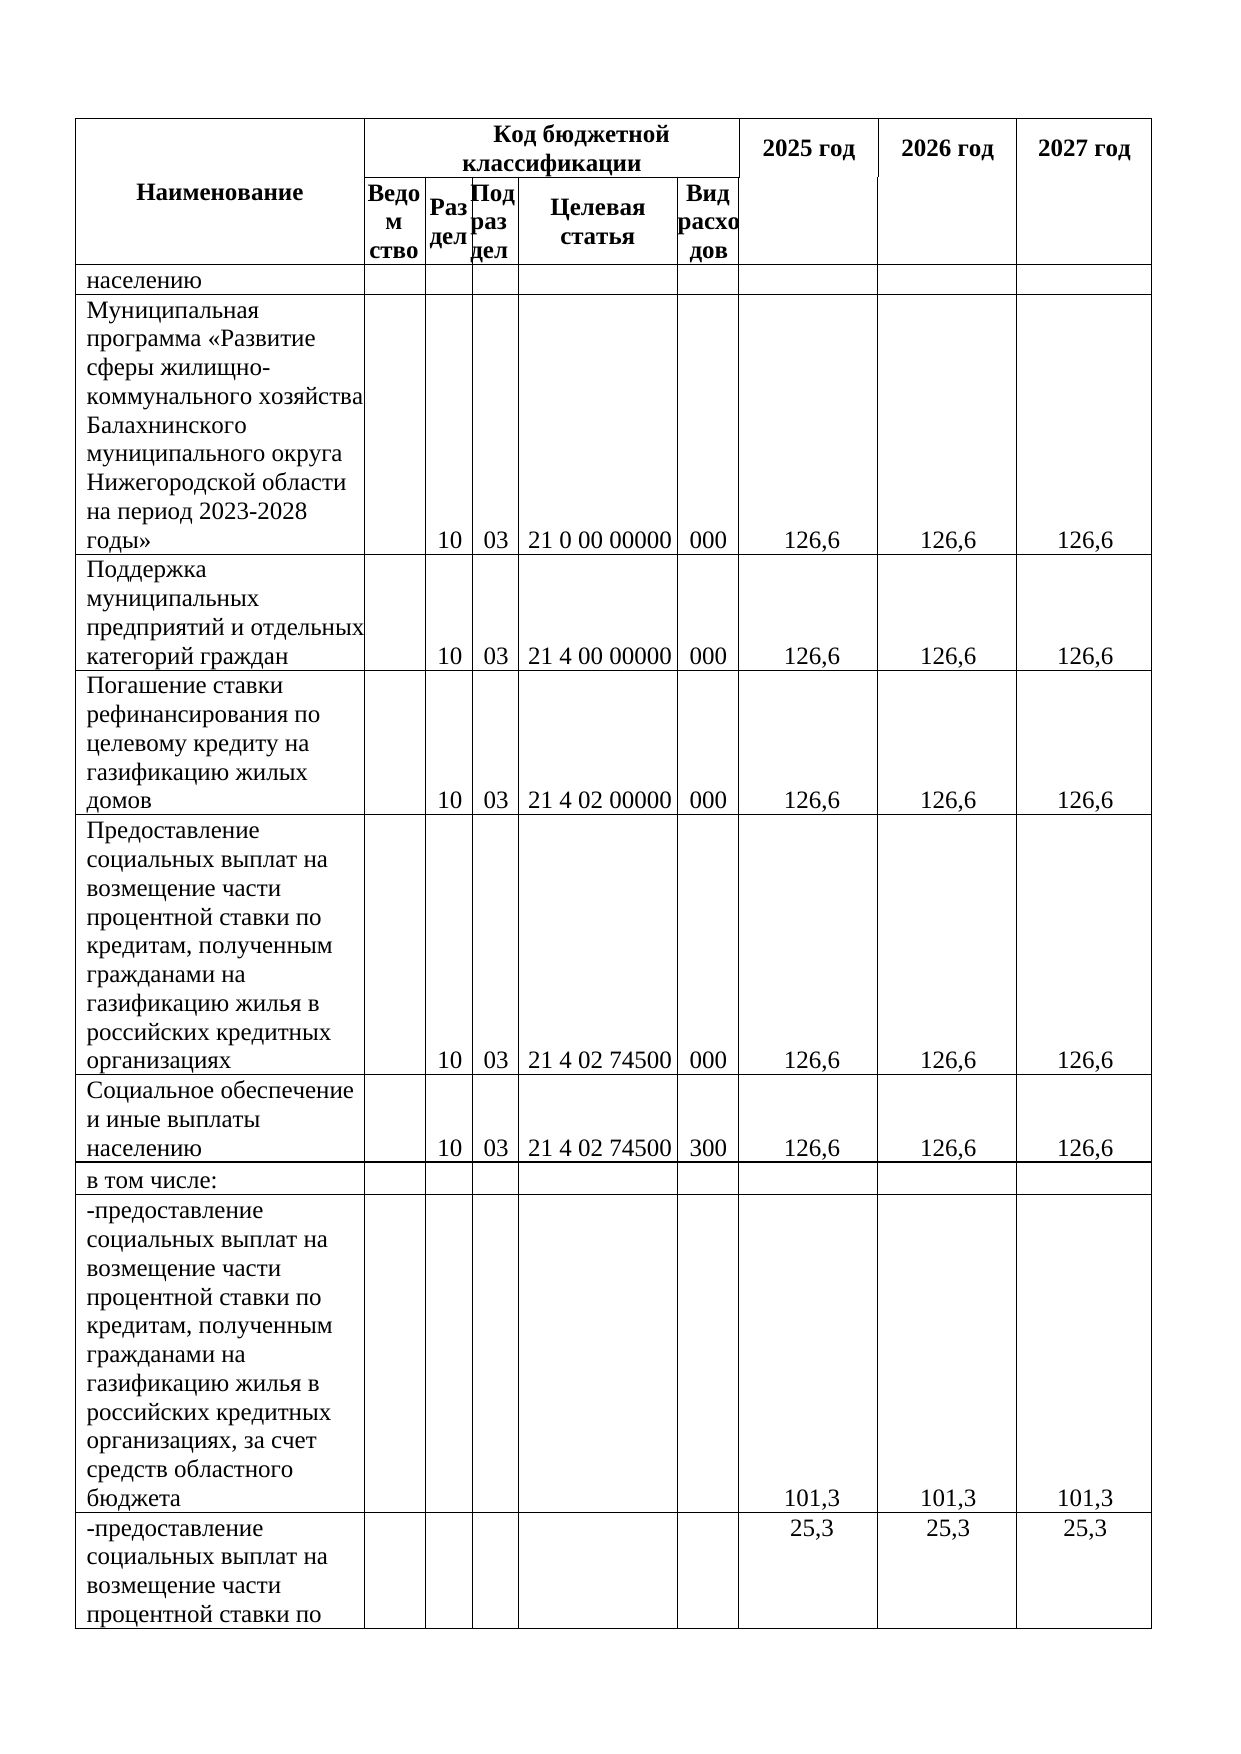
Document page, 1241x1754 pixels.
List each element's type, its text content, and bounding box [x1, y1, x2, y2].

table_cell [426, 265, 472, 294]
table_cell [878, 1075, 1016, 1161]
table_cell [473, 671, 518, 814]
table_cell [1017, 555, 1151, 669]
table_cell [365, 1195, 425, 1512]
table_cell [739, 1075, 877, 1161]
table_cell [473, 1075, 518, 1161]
table_cell Под раз дел [473, 178, 518, 264]
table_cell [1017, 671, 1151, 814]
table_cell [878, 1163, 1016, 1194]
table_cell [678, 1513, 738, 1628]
table_header 2027 год [1017, 119, 1151, 177]
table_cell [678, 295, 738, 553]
table_header Код бюджетной классификации [365, 119, 739, 177]
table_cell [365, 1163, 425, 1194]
table_header 2026 год [879, 119, 1016, 177]
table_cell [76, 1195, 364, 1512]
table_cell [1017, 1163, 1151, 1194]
table_cell Раз дел [426, 178, 472, 264]
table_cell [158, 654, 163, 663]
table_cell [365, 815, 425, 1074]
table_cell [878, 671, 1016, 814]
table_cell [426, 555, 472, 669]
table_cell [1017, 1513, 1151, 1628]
table_cell [739, 177, 877, 264]
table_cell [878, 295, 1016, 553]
table_header Наименование [76, 119, 364, 264]
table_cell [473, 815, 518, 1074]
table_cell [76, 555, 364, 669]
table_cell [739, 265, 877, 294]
table_header 2025 год [740, 119, 878, 177]
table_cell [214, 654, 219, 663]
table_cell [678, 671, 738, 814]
table_cell Вид расходов [678, 178, 738, 264]
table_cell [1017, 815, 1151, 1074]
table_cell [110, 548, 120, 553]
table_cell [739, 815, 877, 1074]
table_cell Ведом ство [365, 178, 425, 264]
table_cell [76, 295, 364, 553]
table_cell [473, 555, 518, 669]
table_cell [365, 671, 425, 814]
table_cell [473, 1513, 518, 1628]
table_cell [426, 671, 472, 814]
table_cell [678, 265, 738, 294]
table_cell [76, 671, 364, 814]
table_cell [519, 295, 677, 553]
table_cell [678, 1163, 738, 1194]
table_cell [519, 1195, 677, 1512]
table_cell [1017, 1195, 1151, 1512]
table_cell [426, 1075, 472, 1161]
table_cell [878, 177, 1016, 264]
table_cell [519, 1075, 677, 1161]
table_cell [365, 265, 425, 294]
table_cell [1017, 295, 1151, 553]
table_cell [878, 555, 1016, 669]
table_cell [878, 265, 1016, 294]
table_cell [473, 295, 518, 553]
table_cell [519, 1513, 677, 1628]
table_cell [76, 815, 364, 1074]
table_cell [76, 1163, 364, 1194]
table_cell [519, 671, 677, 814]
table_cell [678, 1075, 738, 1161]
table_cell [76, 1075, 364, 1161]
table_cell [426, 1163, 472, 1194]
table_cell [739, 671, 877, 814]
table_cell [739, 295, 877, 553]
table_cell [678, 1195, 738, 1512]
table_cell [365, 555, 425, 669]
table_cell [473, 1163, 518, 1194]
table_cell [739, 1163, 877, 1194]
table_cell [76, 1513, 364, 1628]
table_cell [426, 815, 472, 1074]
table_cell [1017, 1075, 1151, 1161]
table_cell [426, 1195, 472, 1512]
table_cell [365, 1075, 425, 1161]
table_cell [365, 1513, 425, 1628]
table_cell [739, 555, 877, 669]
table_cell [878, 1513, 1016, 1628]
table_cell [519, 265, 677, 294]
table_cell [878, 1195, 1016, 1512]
table_cell Целевая статья [519, 178, 677, 264]
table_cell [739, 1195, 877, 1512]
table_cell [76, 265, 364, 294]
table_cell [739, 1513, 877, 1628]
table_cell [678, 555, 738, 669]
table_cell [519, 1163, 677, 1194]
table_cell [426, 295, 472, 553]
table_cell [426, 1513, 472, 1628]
table_cell [1017, 177, 1151, 264]
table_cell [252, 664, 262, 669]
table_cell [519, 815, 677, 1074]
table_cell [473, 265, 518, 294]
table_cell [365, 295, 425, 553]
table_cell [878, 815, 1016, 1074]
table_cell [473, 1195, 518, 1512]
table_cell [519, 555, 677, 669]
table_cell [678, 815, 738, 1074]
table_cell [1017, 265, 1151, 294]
